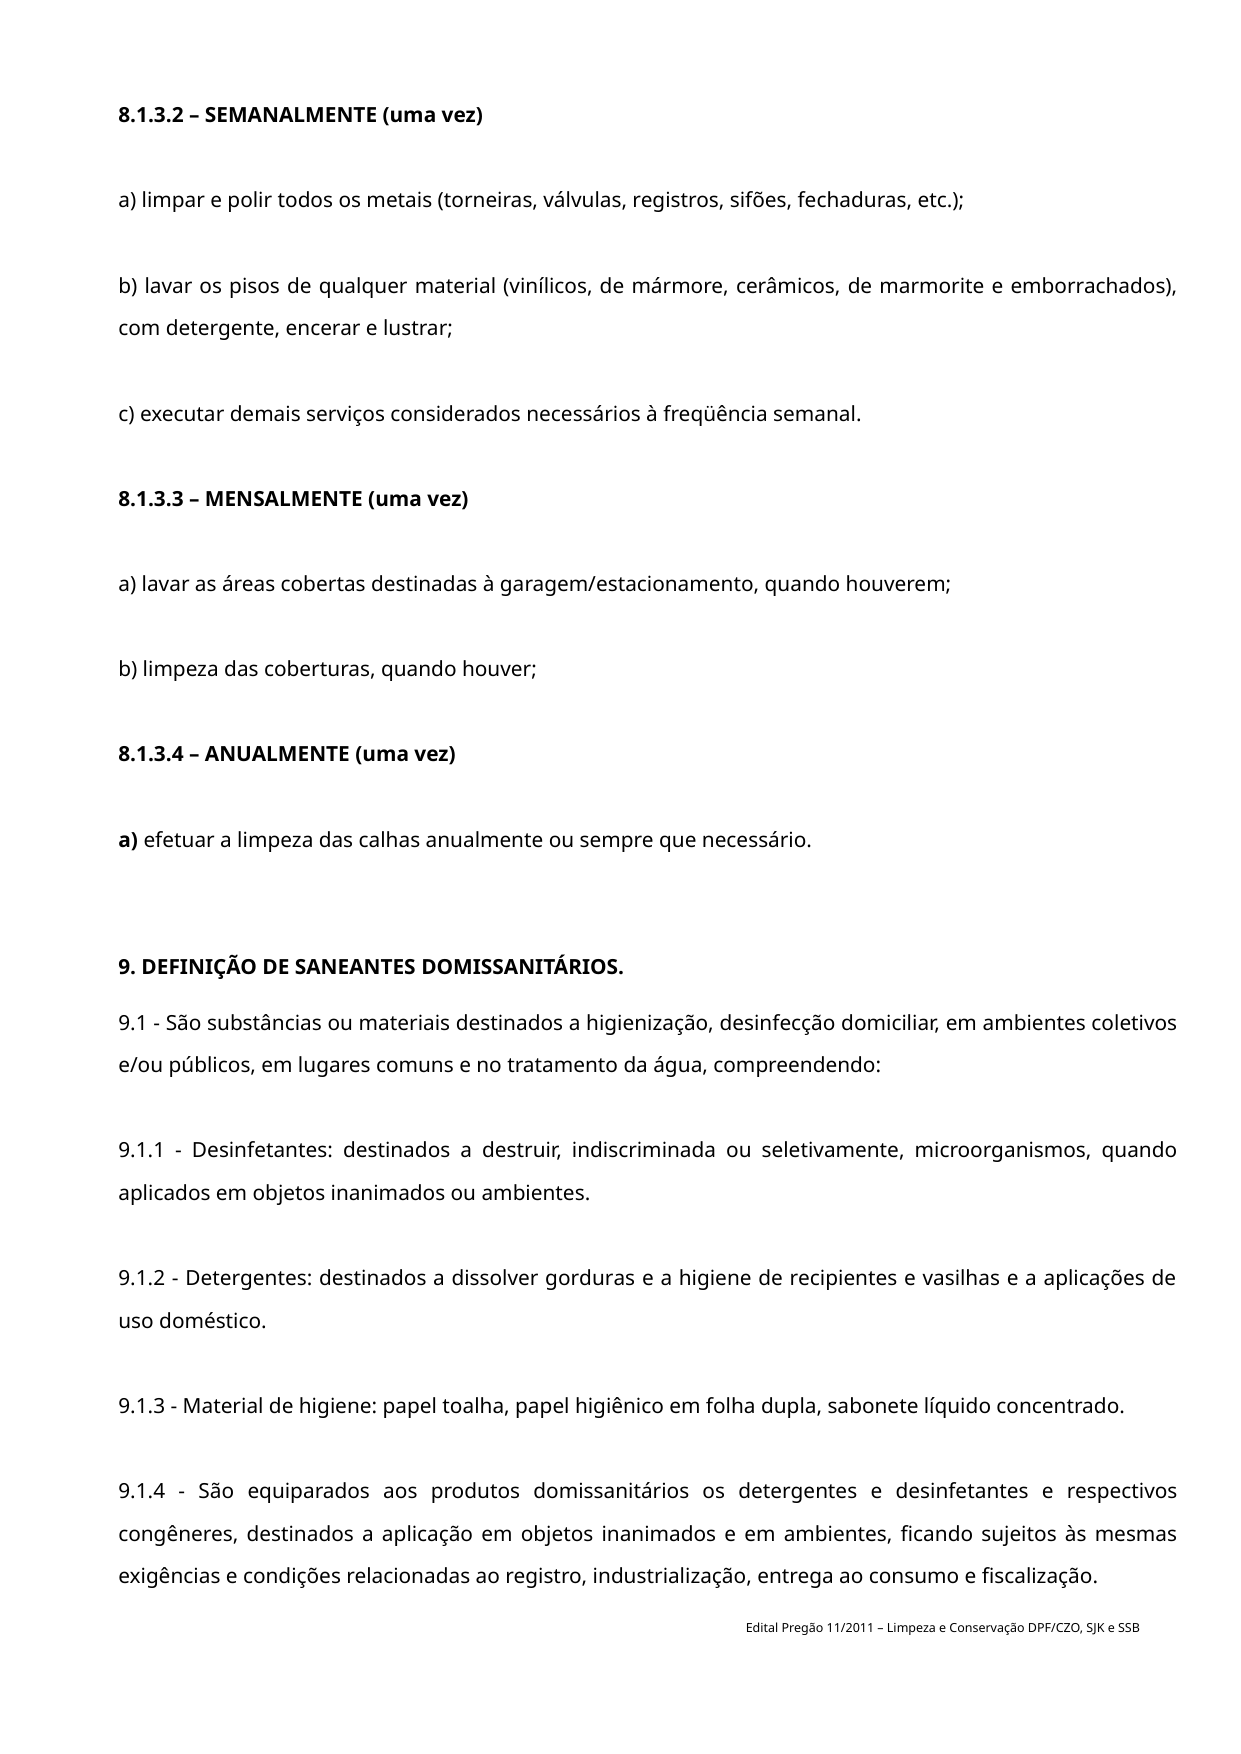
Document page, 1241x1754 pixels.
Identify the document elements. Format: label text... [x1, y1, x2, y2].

text b) limpeza das coberturas, quando houver; [118, 654, 1179, 683]
text a) limpar e polir todos os metais (torneiras, válvulas, registros, sifões, fechaduras, etc.); [118, 186, 1179, 214]
text a) lavar as áreas cobertas destinadas à garagem/estacionamento, quando houverem; [118, 569, 1179, 597]
text 9.1.3 - Material de higiene: papel toalha, papel higiênico em folha dupla, sabonete líquido concentrado. [118, 1391, 1179, 1419]
text 8.1.3.4 – ANUALMENTE (uma vez) [118, 739, 1179, 768]
text 9. DEFINIÇÃO DE SANEANTES DOMISSANITÁRIOS. [118, 952, 1140, 981]
text 9.1 - São substâncias ou materiais destinados a higienização, desinfecção domiciliar, em ambientes coletivos e/ou públicos, em lugares comuns e no tratamento da água, compreendendo: [118, 1008, 1179, 1079]
text b) lavar os pisos de qualquer material (vinílicos, de mármore, cerâmicos, de marmorite e emborrachados), com detergente, encerar e lustrar; [118, 271, 1179, 342]
text 9.1.1 - Desinfetantes: destinados a destruir, indiscriminada ou seletivamente, microorganismos, quando aplicados em objetos inanimados ou ambientes. [118, 1135, 1179, 1206]
text 8.1.3.2 – SEMANALMENTE (uma vez) [118, 100, 1179, 129]
text 9.1.4 - São equiparados aos produtos domissanitários os detergentes e desinfetantes e respectivos congêneres, destinados a aplicação em objetos inanimados e em ambientes, ficando sujeitos às mesmas exigências e condições relacionadas ao registro, industrialização, entrega ao consumo e fiscalização. [118, 1476, 1179, 1590]
text 9.1.2 - Detergentes: destinados a dissolver gorduras e a higiene de recipientes e vasilhas e a aplicações de uso doméstico. [118, 1263, 1179, 1334]
text c) executar demais serviços considerados necessários à freqüência semanal. [118, 399, 1179, 427]
text 8.1.3.3 – MENSALMENTE (uma vez) [118, 484, 1179, 512]
text a) efetuar a limpeza das calhas anualmente ou sempre que necessário. [118, 825, 1179, 853]
